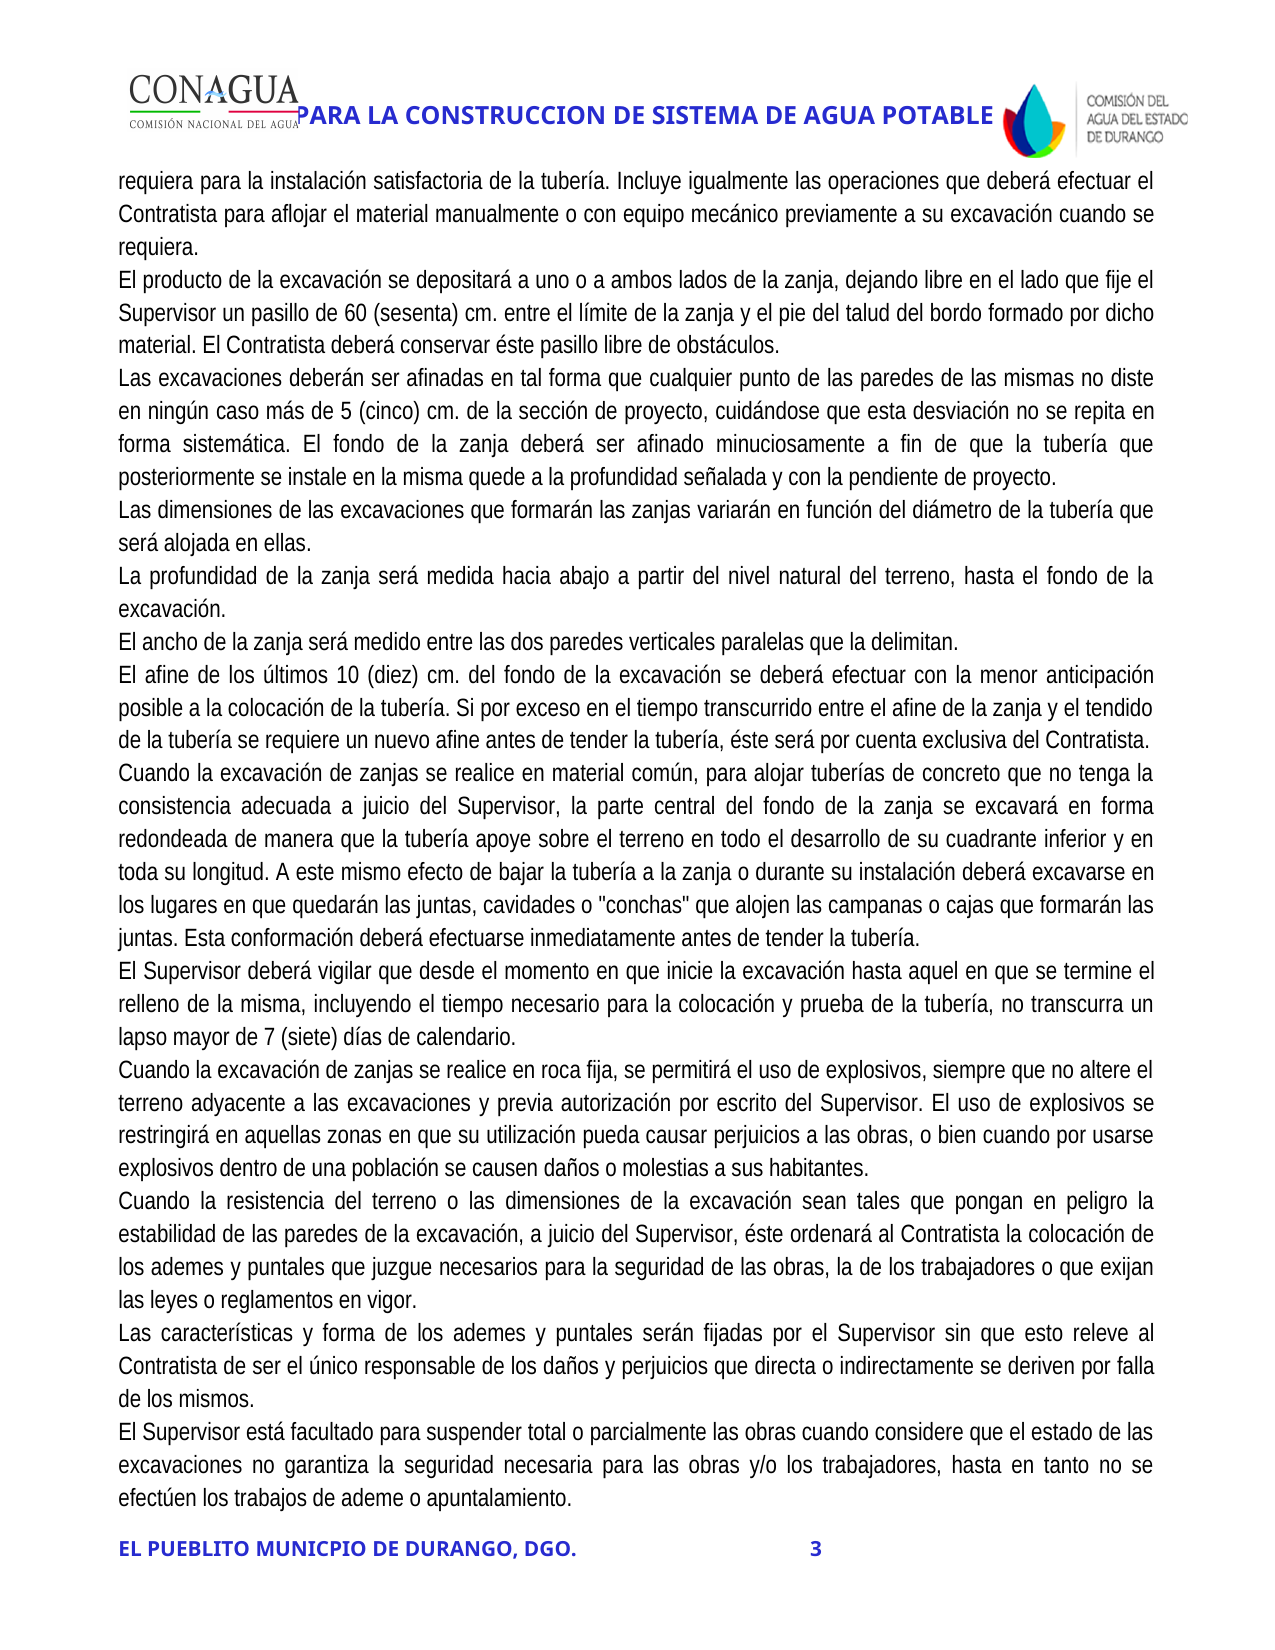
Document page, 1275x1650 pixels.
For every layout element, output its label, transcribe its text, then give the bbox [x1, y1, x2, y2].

text El Supervisor deberá vigilar que desde el momento en que inicie la excavación hasta aquel en que se termine el relleno de la misma, incluyendo el tiempo necesario para la colocación y prueba de la tubería, no transcurra un lapso mayor de 7 (siete) días de calendario. [118, 956, 1157, 1050]
text La profundidad de la zanja será medida hacia abajo a partir del nivel natural del terreno, hasta el fondo de la excavación. [118, 561, 1157, 622]
picture [1000, 81, 1191, 161]
text El afine de los últimos 10 (diez) cm. del fondo de la excavación se deberá efectuar con la menor anticipación posible a la colocación de la tubería. Si por exceso en el tiempo transcurrido entre el afine de la zanja y el tendido de la tubería se requiere un nuevo afine antes de tender la tubería, éste será por cuenta exclusiva del Contratista. [118, 659, 1157, 754]
text El producto de la excavación se depositará a uno o a ambos lados de la zanja, dejando libre en el lado que fije el Supervisor un pasillo de 60 (sesenta) cm. entre el límite de la zanja y el pie del talud del bordo formado por dicho material. El Contratista deberá conservar éste pasillo libre de obstáculos. [118, 264, 1157, 359]
text El Supervisor está facultado para suspender total o parcialmente las obras cuando considere que el estado de las excavaciones no garantiza la seguridad necesaria para las obras y/o los trabajadores, hasta en tanto no se efectúen los trabajos de ademe o apuntalamiento. [118, 1417, 1157, 1511]
text Cuando la excavación de zanjas se realice en material común, para alojar tuberías de concreto que no tenga la consistencia adecuada a juicio del Supervisor, la parte central del fondo de la zanja se excavará en forma redondeada de manera que la tubería apoye sobre el terreno en todo el desarrollo de su cuadrante inferior y en toda su longitud. A este mismo efecto de bajar la tubería a la zanja o durante su instalación deberá excavarse en los lugares en que quedarán las juntas, cavidades o "conchas" que alojen las campanas o cajas que formarán las juntas. Esta conformación deberá efectuarse inmediatamente antes de tender la tubería. [118, 758, 1157, 952]
text El ancho de la zanja será medido entre las dos paredes verticales paralelas que la delimitan. [118, 627, 1157, 655]
text Las características y forma de los ademes y puntales serán fijadas por el Supervisor sin que esto releve al Contratista de ser el único responsable de los daños y perjuicios que directa o indirectamente se deriven por falla de los mismos. [118, 1318, 1157, 1412]
text Cuando la resistencia del terreno o las dimensiones de la excavación sean tales que pongan en peligro la estabilidad de las paredes de la excavación, a juicio del Supervisor, éste ordenará al Contratista la colocación de los ademes y puntales que juzgue necesarios para la seguridad de las obras, la de los trabajadores o que exijan las leyes o reglamentos en vigor. [118, 1186, 1157, 1314]
picture [126, 68, 299, 132]
text Las excavaciones deberán ser afinadas en tal forma que cualquier punto de las paredes de las mismas no diste en ningún caso más de 5 (cinco) cm. de la sección de proyecto, cuidándose que esta desviación no se repita en forma sistemática. El fondo de la zanja deberá ser afinado minuciosamente a fin de que la tubería que posteriormente se instale en la misma quede a la profundidad señalada y con la pendiente de proyecto. [118, 363, 1157, 491]
text Cuando la excavación de zanjas se realice en roca fija, se permitirá el uso de explosivos, siempre que no altere el terreno adyacente a las excavaciones y previa autorización por escrito del Supervisor. El uso de explosivos se restringirá en aquellas zonas en que su utilización pueda causar perjuicios a las obras, o bien cuando por usarse explosivos dentro de una población se causen daños o molestias a sus habitantes. [118, 1054, 1157, 1182]
text Las dimensiones de las excavaciones que formarán las zanjas variarán en función del diámetro de la tubería que será alojada en ellas. [118, 495, 1157, 557]
